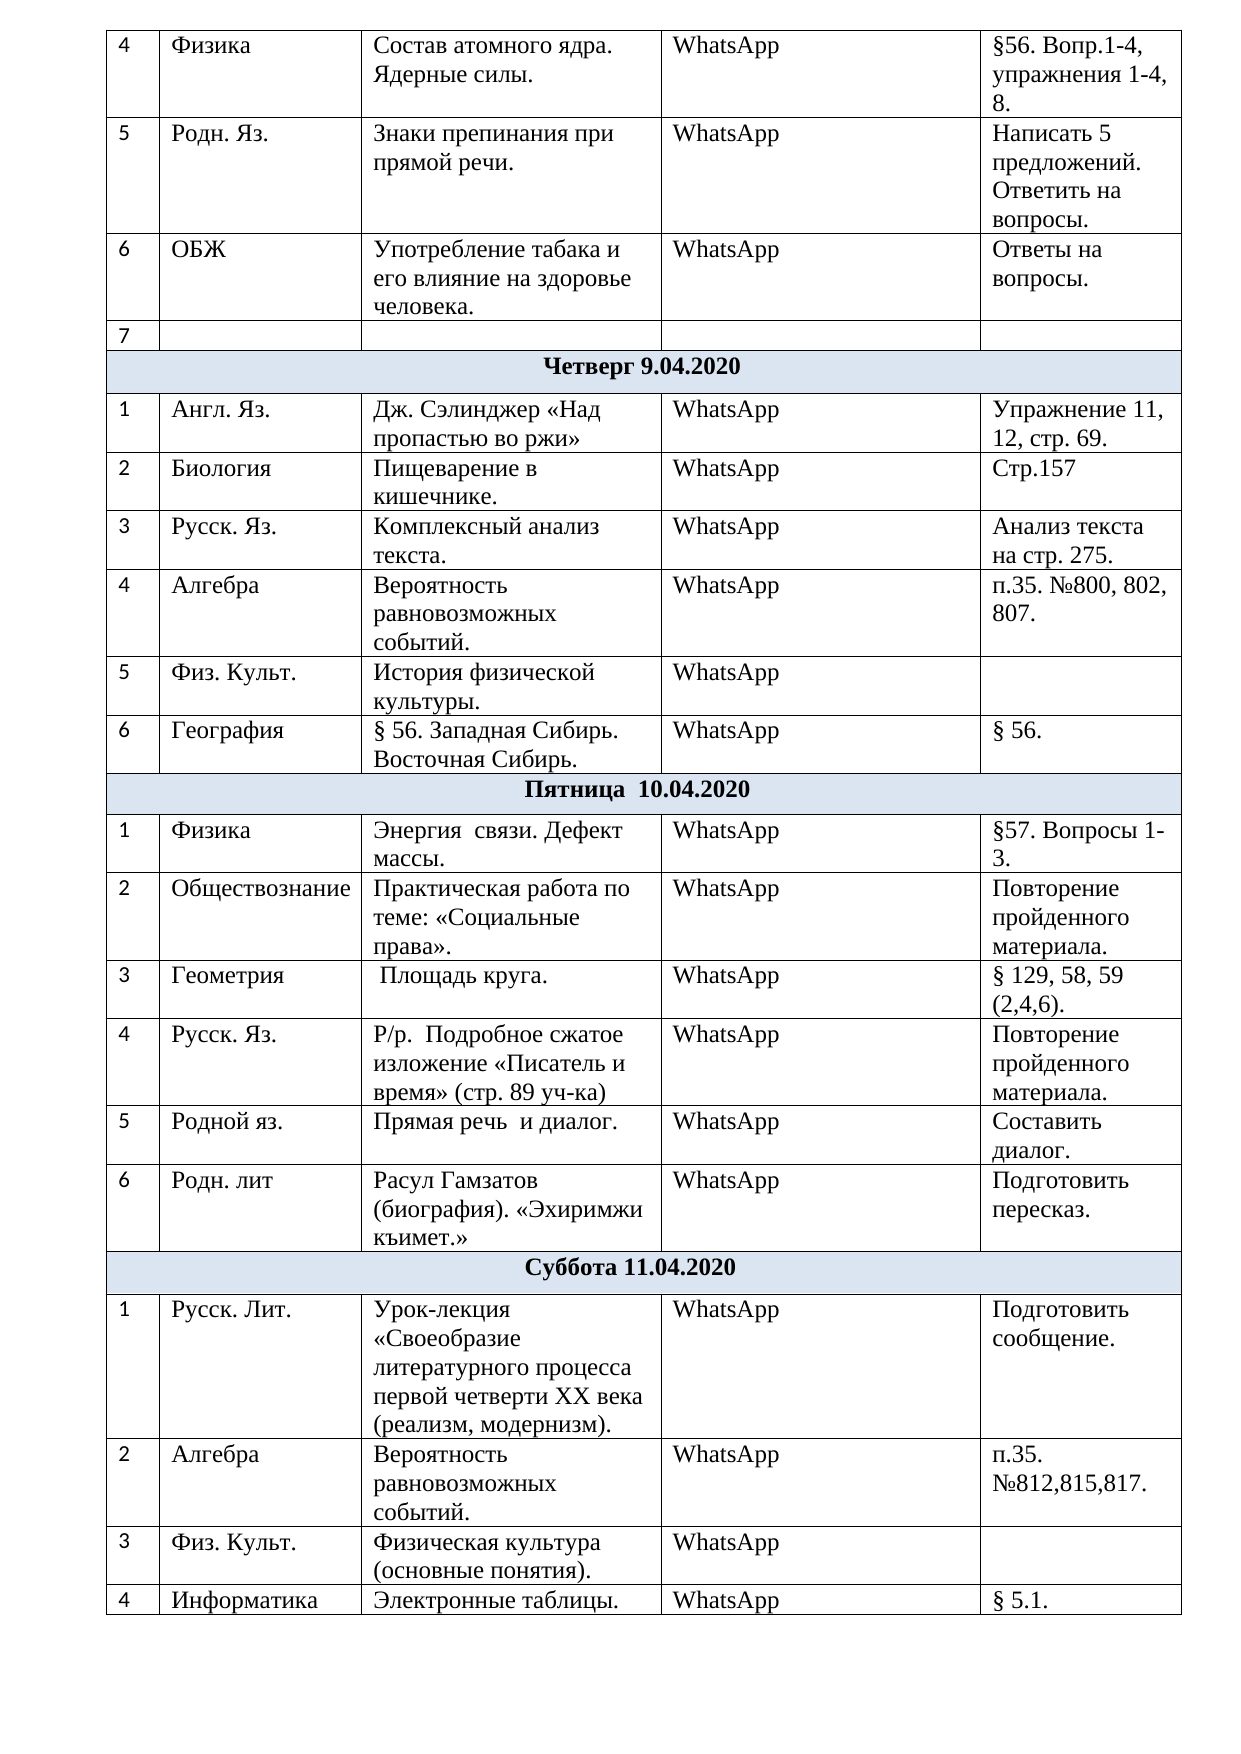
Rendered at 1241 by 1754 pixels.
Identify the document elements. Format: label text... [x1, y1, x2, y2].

table_cell § 129, 58, 59 (2,4,6). [981, 961, 1181, 1018]
table_cell 1 [107, 1295, 159, 1438]
table_cell Электронные таблицы. [362, 1585, 661, 1614]
table_cell 5 [107, 118, 159, 233]
table_cell WhatsApp [662, 873, 980, 959]
table_cell Алгебра [160, 1439, 361, 1526]
table_cell 4 [107, 570, 159, 656]
table_cell 5 [107, 1106, 159, 1164]
table_cell 4 [107, 1585, 159, 1614]
table_cell WhatsApp [662, 1527, 980, 1584]
table_cell Р/р. Подробное сжатое изложение «Писатель и время» (стр. 89 уч-ка) [362, 1019, 661, 1105]
table_cell Четверг 9.04.2020 [107, 351, 1181, 393]
table_cell Физика [160, 815, 361, 872]
table_cell Повторение пройденного материала. [981, 1019, 1181, 1105]
table_cell Родн. Яз. [160, 118, 361, 233]
table_cell Написать 5 предложений. Ответить на вопросы. [981, 118, 1181, 233]
table_cell 3 [107, 1527, 159, 1584]
table_cell Русск. Яз. [160, 1019, 361, 1105]
table_cell Суббота 11.04.2020 [107, 1252, 1181, 1293]
table_cell Биология [160, 453, 361, 510]
table_cell 6 [107, 234, 159, 320]
table_cell Употребление табака и его влияние на здоровье человека. [362, 234, 661, 320]
table_cell WhatsApp [662, 961, 980, 1018]
table_cell Подготовить сообщение. [981, 1295, 1181, 1438]
table_cell 6 [107, 1165, 159, 1251]
table_cell WhatsApp [662, 511, 980, 569]
table_cell WhatsApp [662, 716, 980, 773]
table_cell Информатика [160, 1585, 361, 1614]
table_cell Пятница 10.04.2020 [107, 774, 1181, 814]
table_cell WhatsApp [662, 1106, 980, 1164]
table_cell Подготовить пересказ. [981, 1165, 1181, 1251]
table_cell 1 [107, 394, 159, 452]
table_cell Анализ текста на стр. 275. [981, 511, 1181, 569]
table_cell Родной яз. [160, 1106, 361, 1164]
table_cell Урок-лекция «Своеобразие литературного процесса первой четверти ХХ века (реализм, модернизм). [362, 1295, 661, 1438]
table_cell Вероятность равновозможных событий. [362, 1439, 661, 1526]
table_cell География [160, 716, 361, 773]
table_cell 5 [107, 657, 159, 714]
table_cell 2 [107, 453, 159, 510]
table_cell Англ. Яз. [160, 394, 361, 452]
table_cell Состав атомного ядра. Ядерные силы. [362, 31, 661, 117]
table_cell WhatsApp [662, 1019, 980, 1105]
table_cell Физическая культура (основные понятия). [362, 1527, 661, 1584]
table_cell 6 [107, 716, 159, 773]
table_cell WhatsApp [662, 570, 980, 656]
table_cell Вероятность равновозможных событий. [362, 570, 661, 656]
table_cell 3 [107, 511, 159, 569]
table_cell WhatsApp [662, 815, 980, 872]
table_cell Повторение пройденного материала. [981, 873, 1181, 959]
table_cell § 56. [981, 716, 1181, 773]
table_cell WhatsApp [662, 1439, 980, 1526]
table_cell Физ. Культ. [160, 1527, 361, 1584]
table_cell п.35. №800, 802, 807. [981, 570, 1181, 656]
table_cell Составить диалог. [981, 1106, 1181, 1164]
table_cell 7 [107, 321, 159, 350]
table_cell 1 [107, 815, 159, 872]
table_cell [662, 321, 980, 350]
table_cell ОБЖ [160, 234, 361, 320]
table_cell § 5.1. [981, 1585, 1181, 1614]
table_cell Площадь круга. [362, 961, 661, 1018]
table_cell Русск. Лит. [160, 1295, 361, 1438]
table_cell Родн. лит [160, 1165, 361, 1251]
table_cell Русск. Яз. [160, 511, 361, 569]
table_cell Упражнение 11, 12, стр. 69. [981, 394, 1181, 452]
table_cell WhatsApp [662, 1165, 980, 1251]
table_cell Пищеварение в кишечнике. [362, 453, 661, 510]
table_cell §57. Вопросы 1-3. [981, 815, 1181, 872]
table_cell История физической культуры. [362, 657, 661, 714]
table_cell [981, 657, 1181, 714]
table_cell п.35. №812,815,817. [981, 1439, 1181, 1526]
table_cell [160, 321, 361, 350]
table_cell [981, 1527, 1181, 1584]
table_cell Расул Гамзатов (биография). «Эхиримжи къимет.» [362, 1165, 661, 1251]
table_cell Практическая работа по теме: «Социальные права». [362, 873, 661, 959]
table_cell WhatsApp [662, 234, 980, 320]
table_cell Алгебра [160, 570, 361, 656]
table_cell WhatsApp [662, 453, 980, 510]
table_cell Ответы на вопросы. [981, 234, 1181, 320]
table_cell WhatsApp [662, 394, 980, 452]
table_cell 3 [107, 961, 159, 1018]
table_cell 2 [107, 1439, 159, 1526]
table_cell WhatsApp [662, 118, 980, 233]
table_cell 4 [107, 1019, 159, 1105]
table_cell WhatsApp [662, 1295, 980, 1438]
table_cell WhatsApp [662, 1585, 980, 1614]
table_cell §56. Вопр.1-4, упражнения 1-4, 8. [981, 31, 1181, 117]
table_cell [981, 321, 1181, 350]
table_cell Стр.157 [981, 453, 1181, 510]
table_cell WhatsApp [662, 657, 980, 714]
table_cell Физ. Культ. [160, 657, 361, 714]
table_cell [362, 321, 661, 350]
table_cell Энергия связи. Дефект массы. [362, 815, 661, 872]
table_cell 4 [107, 31, 159, 117]
table_cell Обществознание [160, 873, 361, 959]
table_cell Знаки препинания при прямой речи. [362, 118, 661, 233]
table_cell Прямая речь и диалог. [362, 1106, 661, 1164]
table_cell Дж. Сэлинджер «Над пропастью во ржи» [362, 394, 661, 452]
table_cell Геометрия [160, 961, 361, 1018]
table_cell 2 [107, 873, 159, 959]
table_cell Физика [160, 31, 361, 117]
table_cell Комплексный анализ текста. [362, 511, 661, 569]
table_cell § 56. Западная Сибирь. Восточная Сибирь. [362, 716, 661, 773]
table_cell WhatsApp [662, 31, 980, 117]
